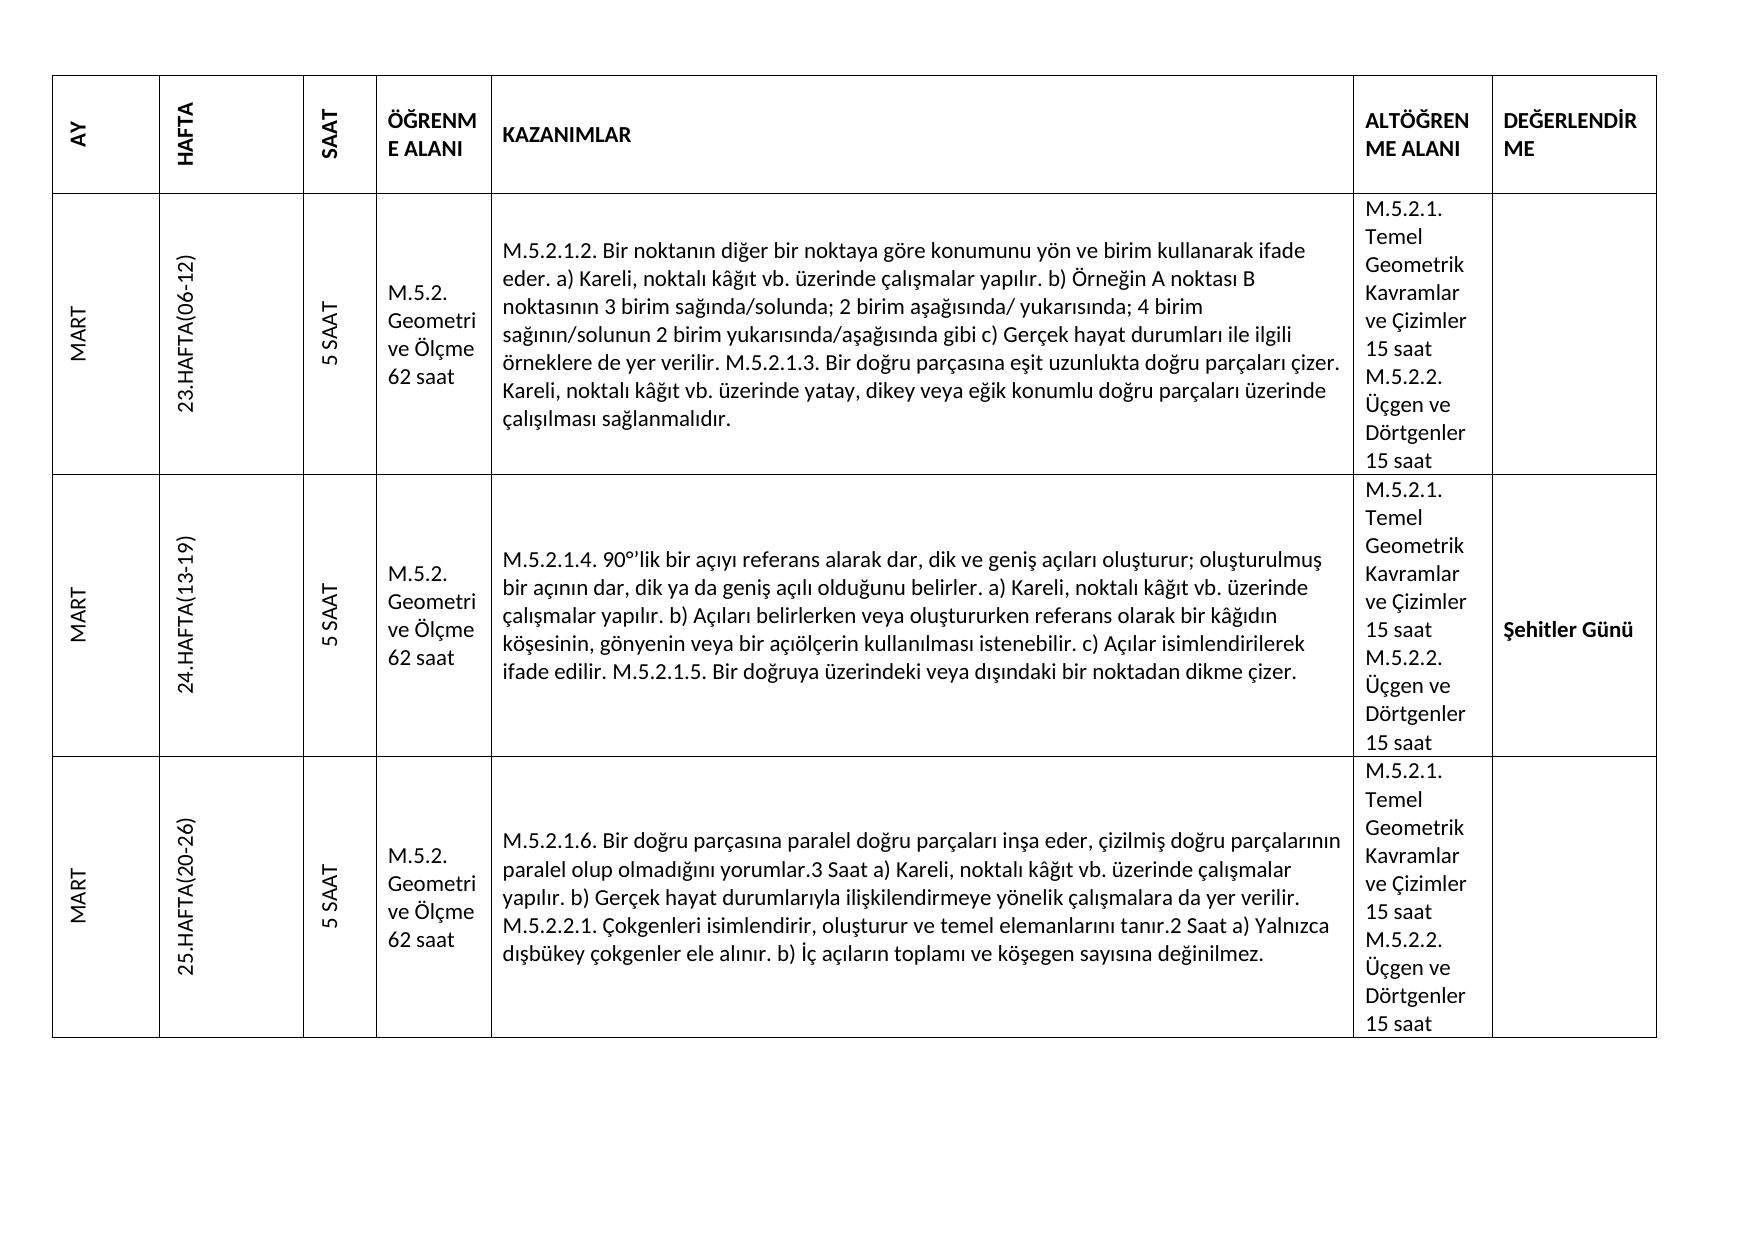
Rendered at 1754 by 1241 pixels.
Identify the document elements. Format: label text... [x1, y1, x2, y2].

table_cell MART [53, 475, 159, 756]
table_cell [1493, 757, 1656, 1037]
table_header KAZANIMLAR [492, 76, 1353, 193]
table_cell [1354, 757, 1492, 1037]
table_cell M.5.2.1. Temel Geometrik Kavramlar ve Çizimler 15 saat M.5.2.2. Üçgen ve Dörtgenler 15 saat [1354, 194, 1492, 474]
table_cell M.5.2.1.2. Bir noktanın diğer bir noktaya göre konumunu yön ve birim kullanarak ifade eder. a) Kareli, noktalı kâğıt vb. üzerinde çalışmalar yapılır. b) Örneğin A noktası B noktasının 3 birim sağında/solunda; 2 birim aşağısında/ yukarısında; 4 birim sağının/solunun 2 birim yukarısında/aşağısında gibi c) Gerçek hayat durumları ile ilgili örneklere de yer verilir. M.5.2.1.3. Bir doğru parçasına eşit uzunlukta doğru parçaları çizer. Kareli, noktalı kâğıt vb. üzerinde yatay, dikey veya eğik konumlu doğru parçaları üzerinde çalışılması sağlanmalıdır. [492, 194, 1353, 474]
table_cell M.5.2.1.6. Bir doğru parçasına paralel doğru parçaları inşa eder, çizilmiş doğru parçalarının paralel olup olmadığını yorumlar.3 Saat a) Kareli, noktalı kâğıt vb. üzerinde çalışmalar yapılır. b) Gerçek hayat durumlarıyla ilişkilendirmeye yönelik çalışmalara da yer verilir. M.5.2.2.1. Çokgenleri isimlendirir, oluşturur ve temel elemanlarını tanır.2 Saat a) Yalnızca dışbükey çokgenler ele alınır. b) İç açıların toplamı ve köşegen sayısına değinilmez. [492, 757, 1353, 1037]
table_header HAFTA [160, 76, 303, 193]
table_cell M.5.2.1.4. 90°’lik bir açıyı referans alarak dar, dik ve geniş açıları oluşturur; oluşturulmuş bir açının dar, dik ya da geniş açılı olduğunu belirler. a) Kareli, noktalı kâğıt vb. üzerinde çalışmalar yapılır. b) Açıları belirlerken veya oluştururken referans olarak bir kâğıdın köşesinin, gönyenin veya bir açıölçerin kullanılması istenebilir. c) Açılar isimlendirilerek ifade edilir. M.5.2.1.5. Bir doğruya üzerindeki veya dışındaki bir noktadan dikme çizer. [492, 475, 1353, 756]
table_cell 5 SAAT [304, 475, 376, 756]
table_cell MART [53, 757, 159, 1037]
table_cell 5 SAAT [304, 757, 376, 1037]
table_cell 25.HAFTA(20-26) [160, 757, 303, 1037]
table_header ALTÖĞRENME ALANI [1354, 76, 1492, 193]
table_header SAAT [304, 76, 376, 193]
table_cell MART [53, 194, 159, 474]
table_cell Şehitler Günü [1493, 475, 1656, 756]
table_cell M.5.2. Geometri ve Ölçme 62 saat [377, 194, 491, 474]
table_cell 24.HAFTA(13-19) [160, 475, 303, 756]
table_cell M.5.2.1. Temel Geometrik Kavramlar ve Çizimler 15 saat M.5.2.2. Üçgen ve Dörtgenler 15 saat [1354, 475, 1492, 756]
table_header DEĞERLENDİRME [1493, 76, 1656, 193]
table_header AY [53, 76, 159, 193]
table_cell 23.HAFTA(06-12) [160, 194, 303, 474]
table_cell [1493, 194, 1656, 474]
table_header ÖĞRENME ALANI [377, 76, 491, 193]
table_cell 5 SAAT [304, 194, 376, 474]
table_cell M.5.2. Geometri ve Ölçme 62 saat [377, 475, 491, 756]
table_cell M.5.2. Geometri ve Ölçme 62 saat [377, 757, 491, 1037]
